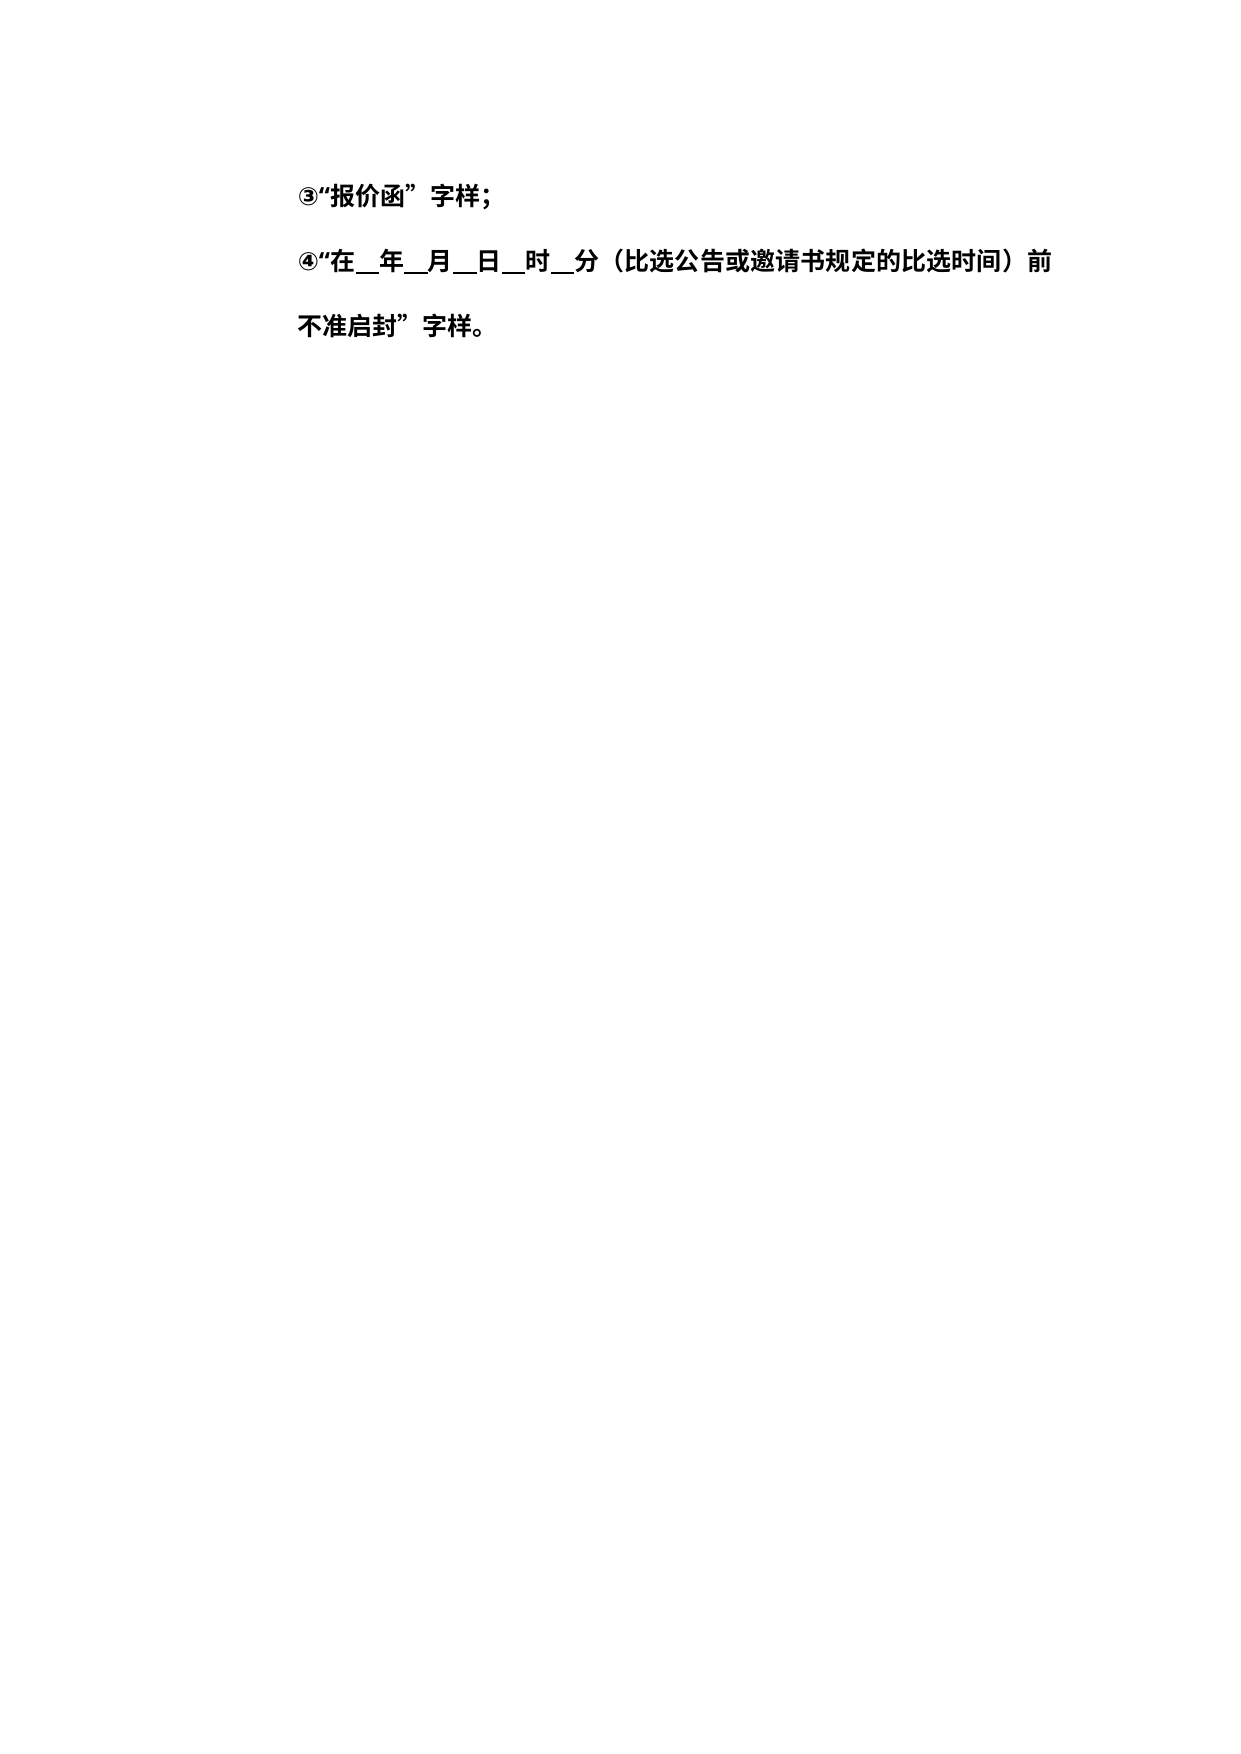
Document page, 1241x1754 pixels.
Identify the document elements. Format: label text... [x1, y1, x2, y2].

list ④“在 年 月 日 时 分（比选公告或邀请书规定的比选时间）前不准启封”字样。 [298, 227, 1053, 357]
list ③“报价函”字样； [298, 162, 1053, 227]
